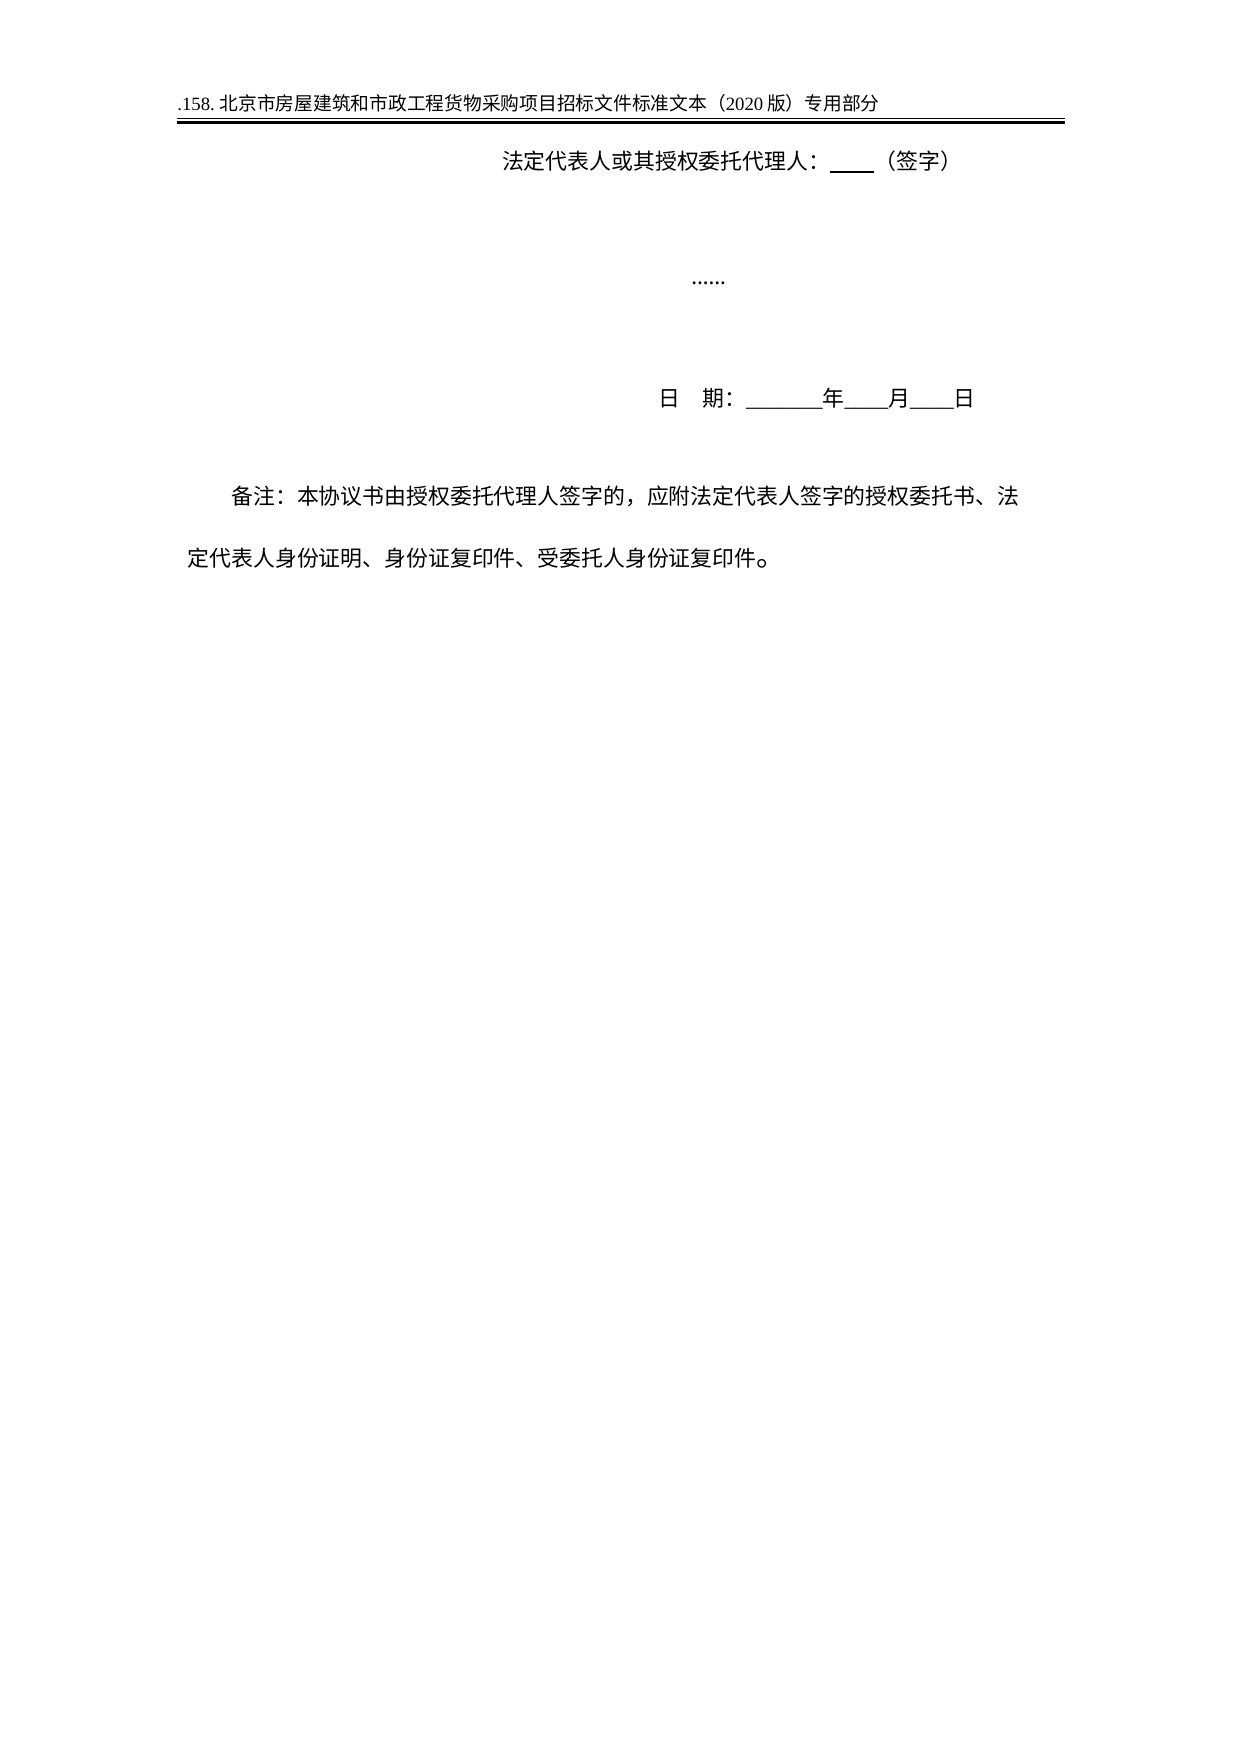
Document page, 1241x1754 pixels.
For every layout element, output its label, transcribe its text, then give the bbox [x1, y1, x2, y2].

text 日 期：_______年____月____日 [177, 381, 1021, 412]
text 法定代表人或其授权委托代理人： （签字） [177, 144, 1065, 175]
text …… [177, 261, 1065, 291]
text 备注：本协议书由授权委托代理人签字的，应附法定代表人签字的授权委托书、法定代表人身份证明、身份证复印件、受委托人身份证复印件。 [187, 479, 1040, 574]
